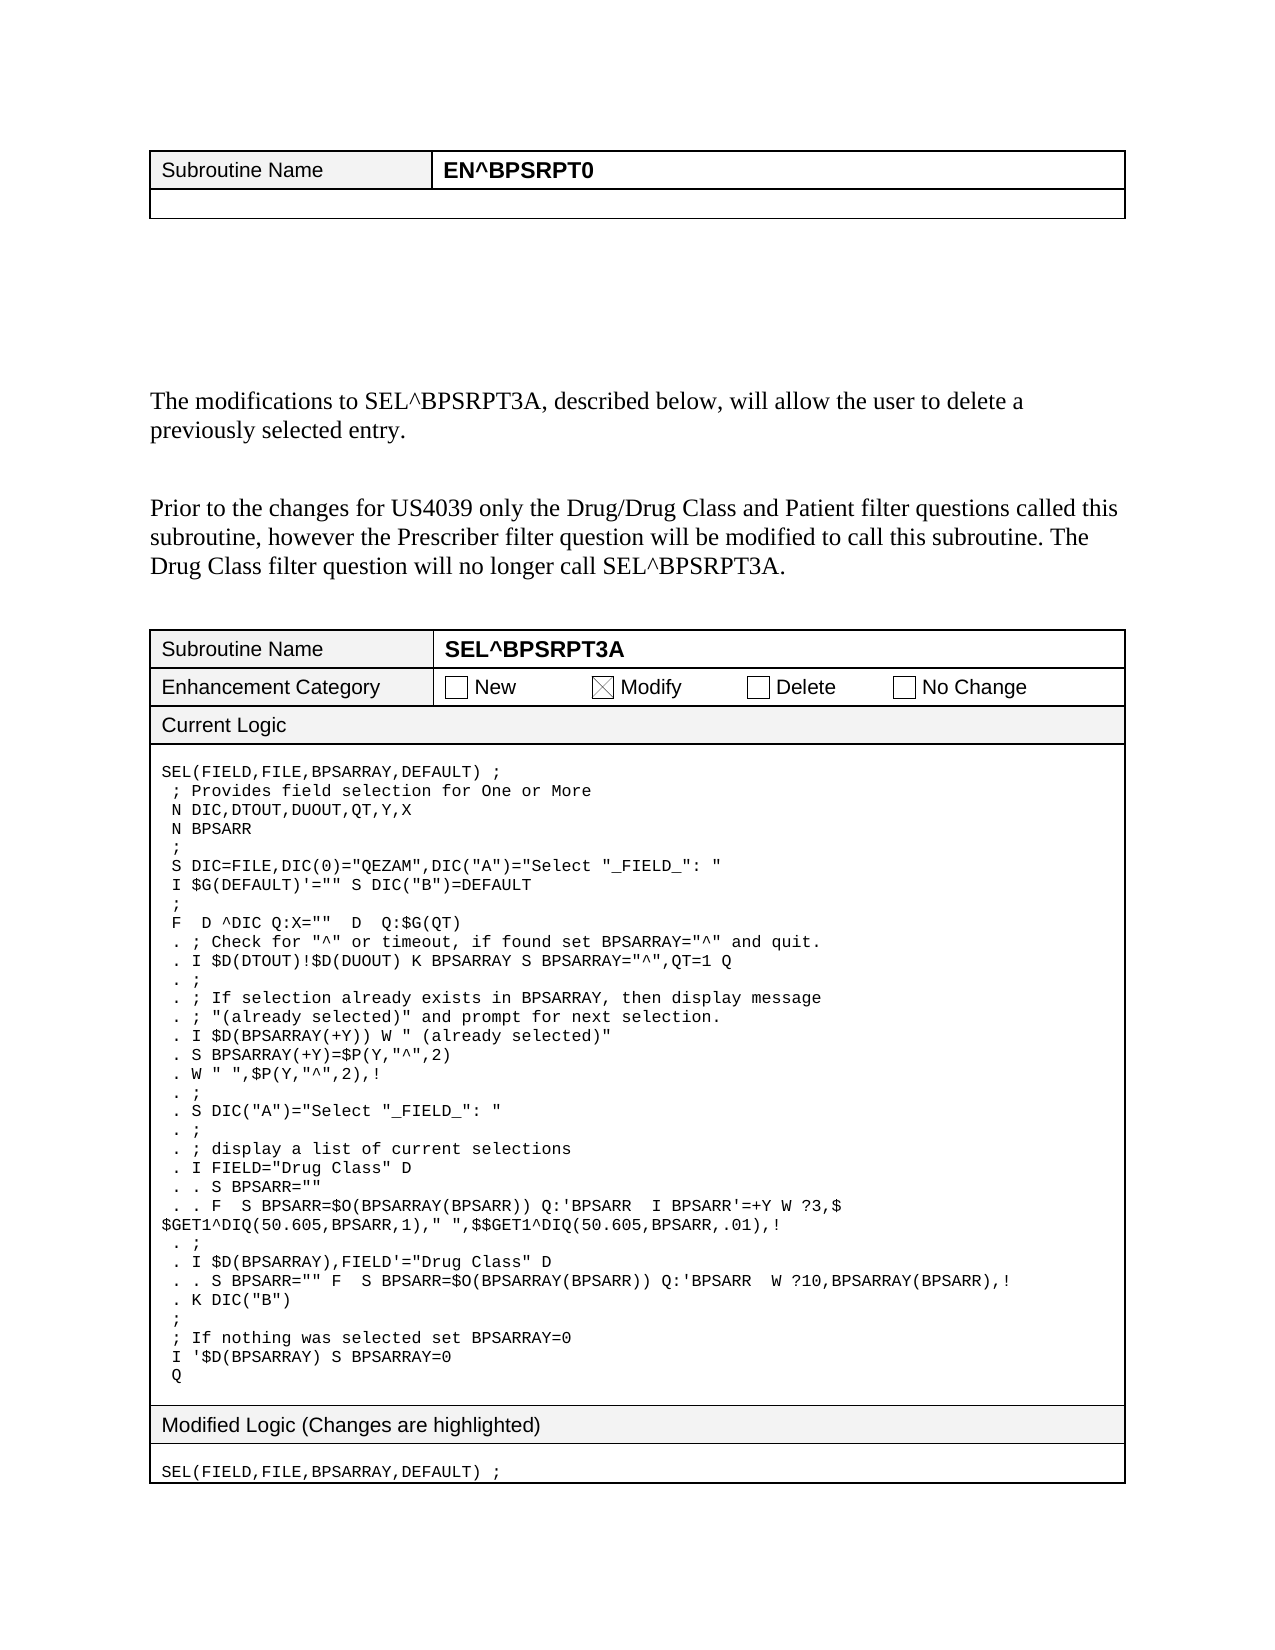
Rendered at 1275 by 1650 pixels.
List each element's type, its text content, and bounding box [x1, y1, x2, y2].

table_cell Enhancement Category [151, 669, 433, 705]
table_header Subroutine Name [151, 631, 433, 667]
table_cell Modify [579, 669, 735, 705]
table_cell SEL(FIELD,FILE,BPSARRAY,DEFAULT) ; ; Provides field selection for One or More N DIC,DTOUT,DUOUT,QT,Y,X N BPSARR ; S DIC=FILE,DIC(0)="QEZAM",DIC("A")="Select "_FIELD_": " I $G(DEFAULT)'="" S DIC("B")=DEFAULT ; F D ^DIC Q:X="" D Q:$G(QT) . ; Check for "^" or timeout, if found set BPSARRAY="^" and quit. . I $D(DTOUT)!$D(DUOUT) K BPSARRAY S BPSARRAY="^",QT=1 Q . ; . ; If selection already exists in BPSARRAY, then display message . ; "(already selected)" and prompt for next selection. . I $D(BPSARRAY(+Y)) W " (already selected)" . S BPSARRAY(+Y)=$P(Y,"^",2) . W " ",$P(Y,"^",2),! . ; . S DIC("A")="Select "_FIELD_": " . ; . ; display a list of current selections . I FIELD="Drug Class" D . . S BPSARR="" . . F S BPSARR=$O(BPSARRAY(BPSARR)) Q:'BPSARR I BPSARR'=+Y W ?3,$$GET1^DIQ(50.605,BPSARR,1)," ",$$GET1^DIQ(50.605,BPSARR,.01),! . ; . I $D(BPSARRAY),FIELD'="Drug Class" D . . S BPSARR="" F S BPSARR=$O(BPSARRAY(BPSARR)) Q:'BPSARR W ?10,BPSARRAY(BPSARR),! . K DIC("B") ; ; If nothing was selected set BPSARRAY=0 I '$D(BPSARRAY) S BPSARRAY=0 Q [151, 745, 1124, 1405]
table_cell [151, 1444, 1124, 1482]
text The modifications to SEL^BPSRPT3A, described below, will allow the user to delete a previously selected entry. [150, 386, 1125, 444]
table_cell Delete [735, 669, 881, 705]
table_cell Modified Logic (Changes are highlighted) [151, 1406, 1124, 1443]
table_header EN^BPSRPT0 [433, 152, 1124, 188]
table_cell New [434, 669, 579, 705]
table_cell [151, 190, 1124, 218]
text Prior to the changes for US4039 only the Drug/Drug Class and Patient filter questions called this subroutine, however the Prescriber filter question will be modified to call this subroutine. The Drug Class filter question will no longer call SEL^BPSRPT3A. [150, 493, 1125, 579]
table_header Subroutine Name [151, 152, 431, 188]
table_header SEL^BPSRPT3A [434, 631, 1124, 667]
table_cell No Change [881, 669, 1124, 705]
table_cell Current Logic [151, 707, 1124, 743]
